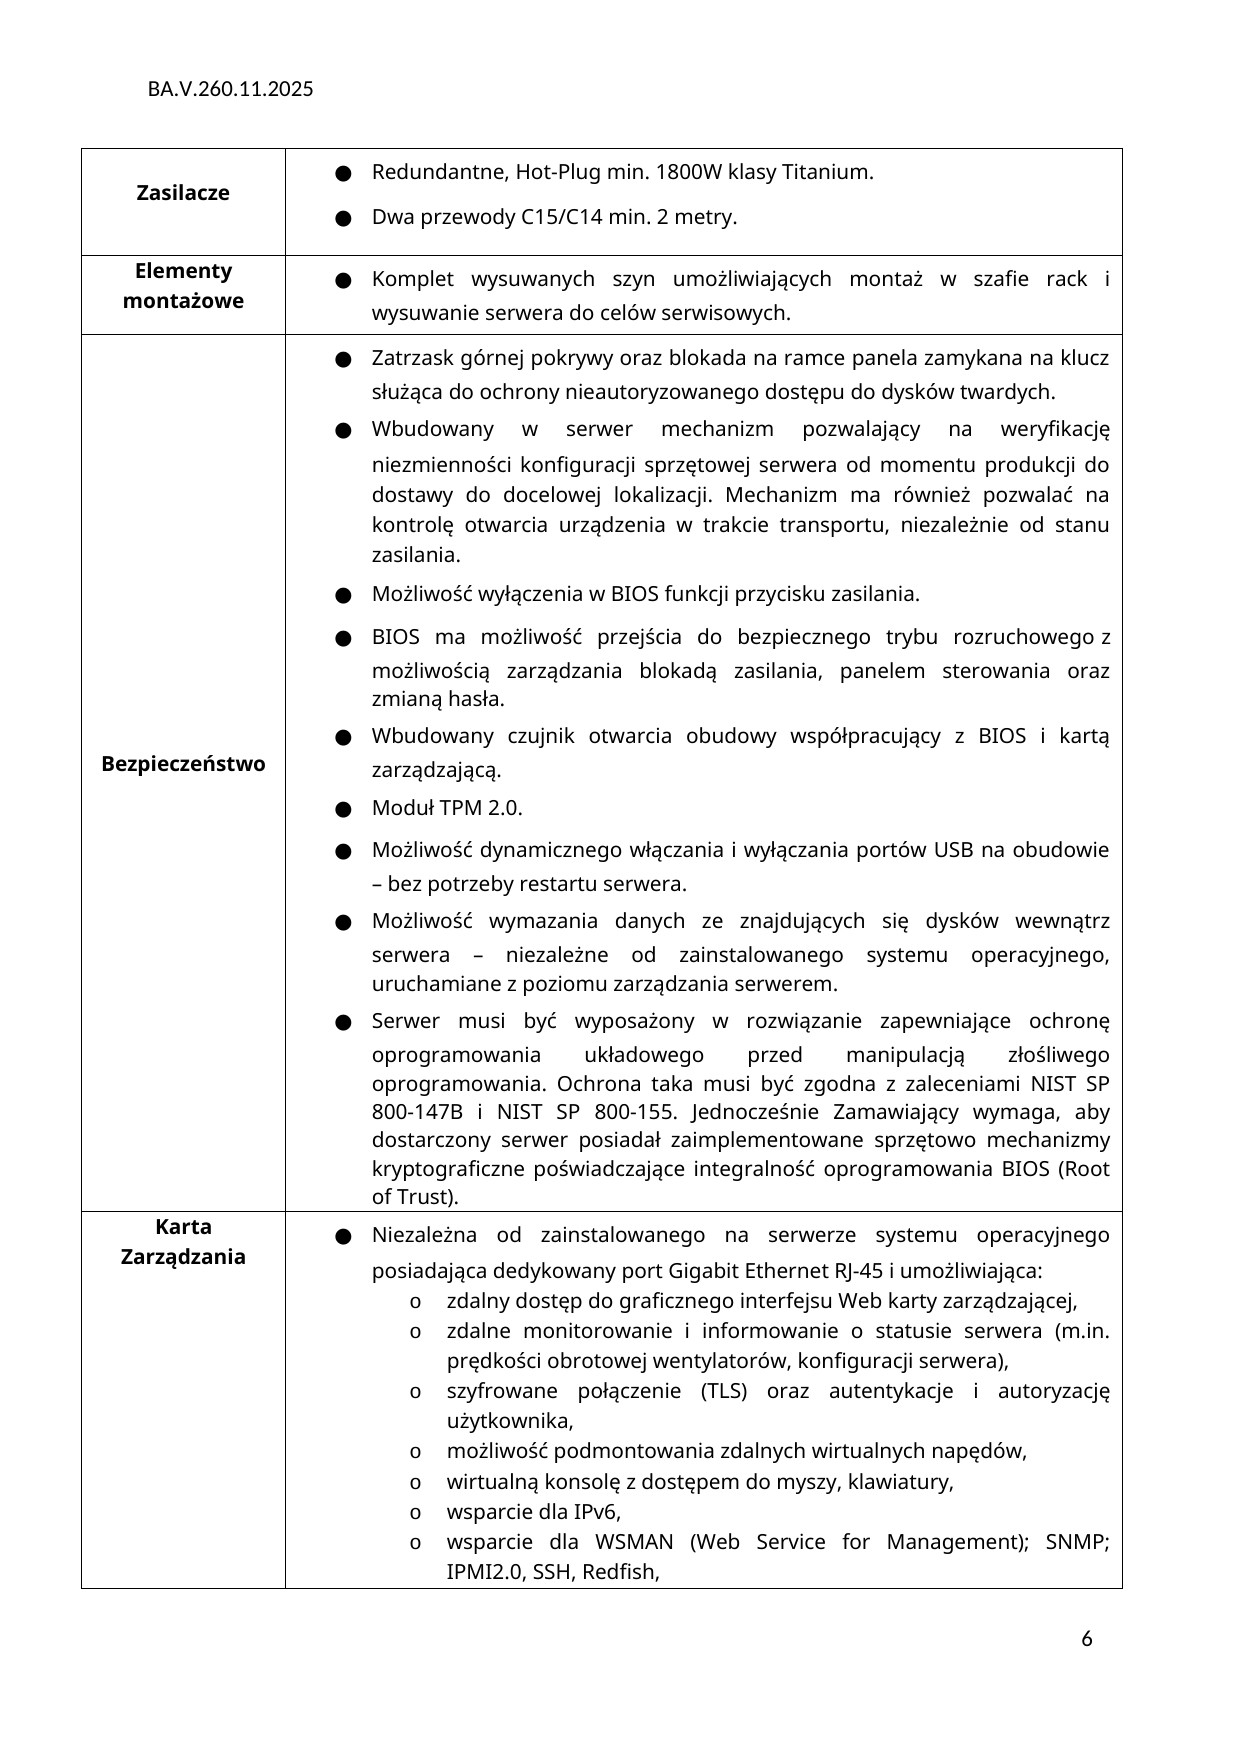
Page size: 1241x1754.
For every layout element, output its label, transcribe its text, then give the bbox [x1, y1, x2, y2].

table_cell Redundantne, Hot-Plug min. 1800W klasy Titanium. Dwa przewody C15/C14 min. 2 metry. [286, 149, 1122, 255]
table_cell Komplet wysuwanych szyn umożliwiających montaż w szafie rack i wysuwanie serwera do celów serwisowych. [286, 256, 1122, 334]
table_cell Zasilacze [82, 149, 285, 255]
table_cell Bezpieczeństwo [82, 335, 285, 1211]
table_cell Elementy montażowe [82, 256, 285, 334]
table_cell Zatrzask górnej pokrywy oraz blokada na ramce panela zamykana na klucz służąca do ochrony nieautoryzowanego dostępu do dysków twardych. Wbudowany w serwer mechanizm pozwalający na weryfikację niezmienności konfiguracji sprzętowej serwera od momentu produkcji do dostawy do docelowej lokalizacji. Mechanizm ma również pozwalać na kontrolę otwarcia urządzenia w trakcie transportu, niezależnie od stanu zasilania. Możliwość wyłączenia w BIOS funkcji przycisku zasilania. BIOS ma możliwość przejścia do bezpiecznego trybu rozruchowego z możliwością zarządzania blokadą zasilania, panelem sterowania oraz zmianą hasła. Wbudowany czujnik otwarcia obudowy współpracujący z BIOS i kartą zarządzającą. Moduł TPM 2.0. Możliwość dynamicznego włączania i wyłączania portów USB na obudowie – bez potrzeby restartu serwera. Możliwość wymazania danych ze znajdujących się dysków wewnątrz serwera – niezależne od zainstalowanego systemu operacyjnego, uruchamiane z poziomu zarządzania serwerem. Serwer musi być wyposażony w rozwiązanie zapewniające ochronę oprogramowania układowego przed manipulacją złośliwego oprogramowania. Ochrona taka musi być zgodna z zaleceniami NIST SP 800-147B i NIST SP 800-155. Jednocześnie Zamawiający wymaga, aby dostarczony serwer posiadał zaimplementowane sprzętowo mechanizmy kryptograficzne poświadczające integralność oprogramowania BIOS (Root of Trust). [286, 335, 1122, 1211]
table_cell Karta Zarządzania [82, 1212, 285, 1587]
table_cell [286, 1212, 1122, 1587]
